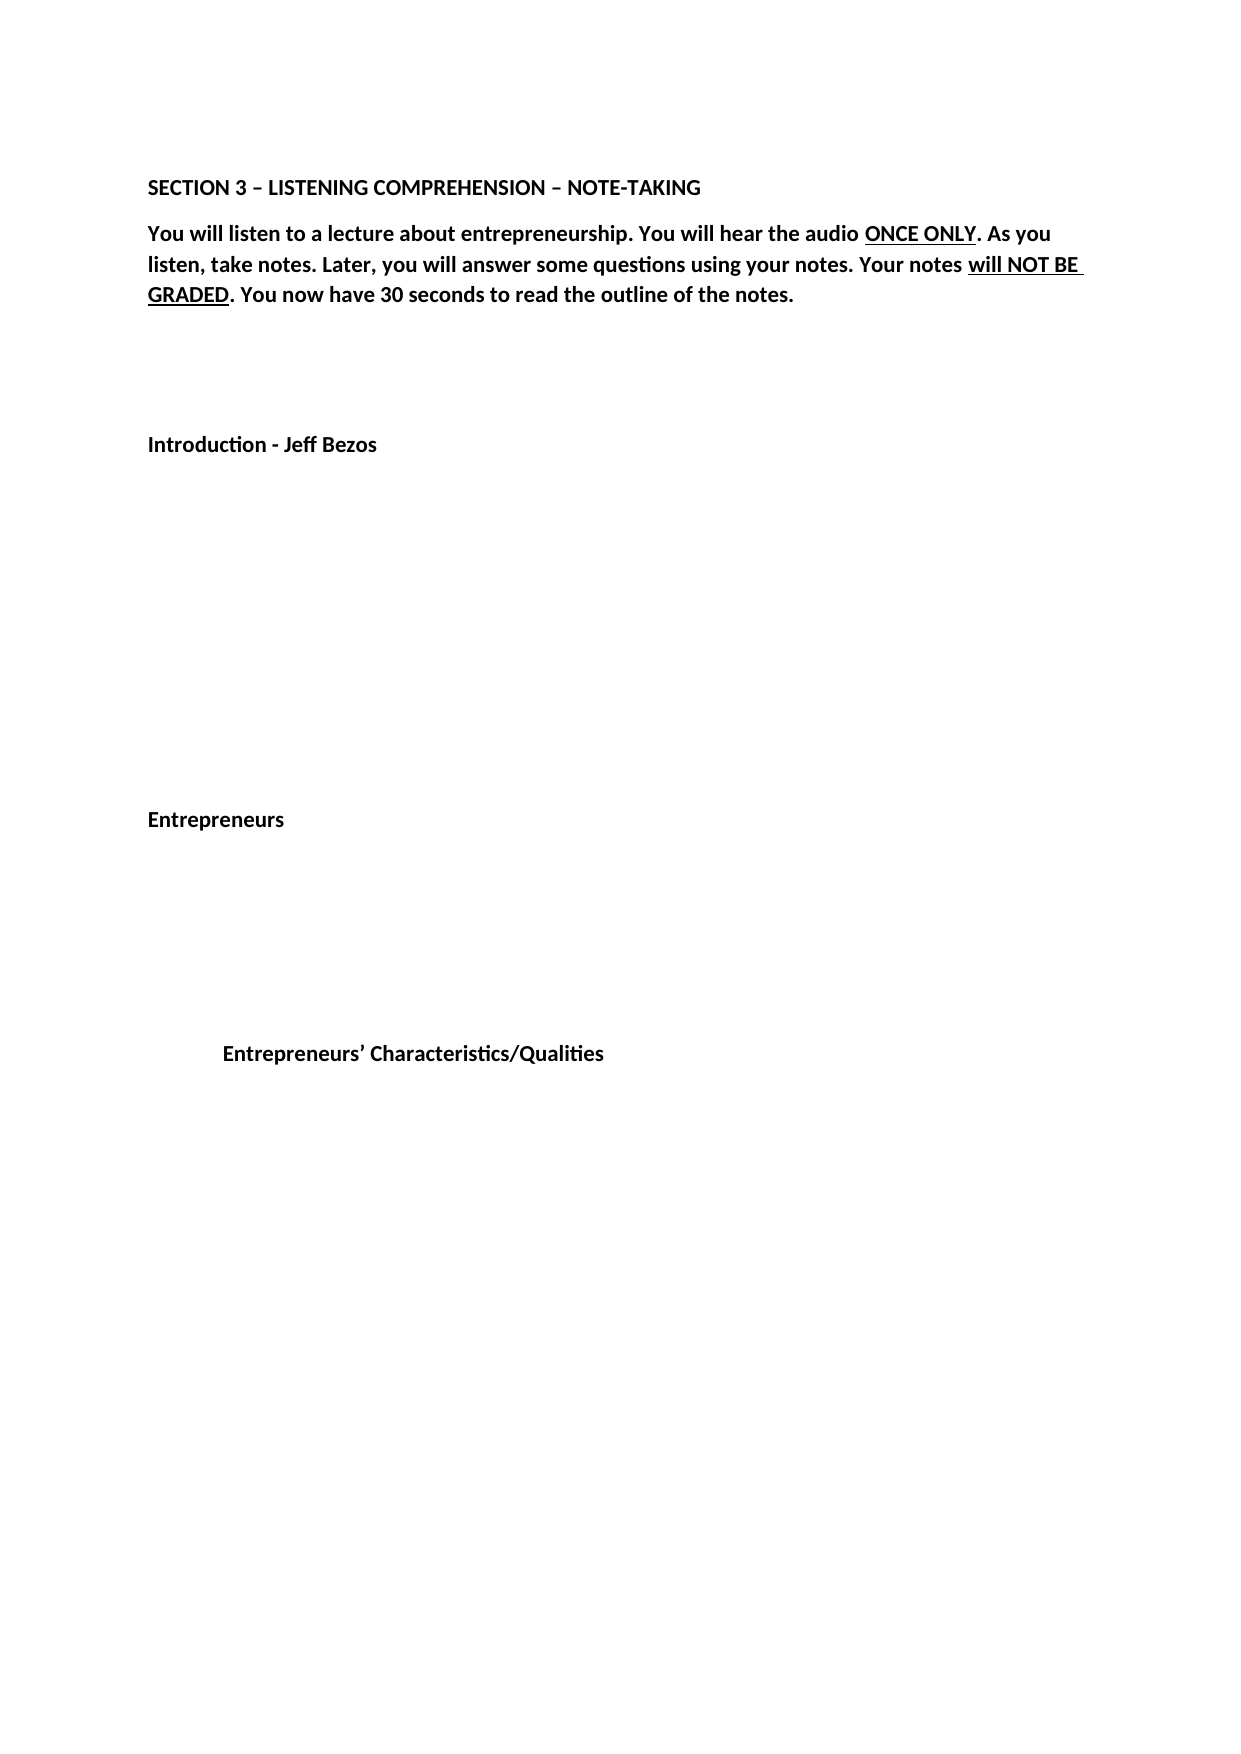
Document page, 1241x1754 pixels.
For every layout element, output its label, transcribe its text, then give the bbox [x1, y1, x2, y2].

text SECTION 3 – LISTENING COMPREHENSION – NOTE-TAKING [148, 173, 1093, 201]
text Entrepreneurs [148, 805, 1093, 833]
text Entrepreneurs’ Characteristics/Qualities [148, 1039, 1093, 1067]
text You will listen to a lecture about entrepreneurship. You will hear the audio ONCE ONLY. As you listen, take notes. Later, you will answer some questions using your notes. Your notes will NOT BE GRADED. You now have 30 seconds to read the outline of the notes. [148, 219, 1093, 308]
text Introduction - Jeff Bezos [148, 430, 1093, 458]
